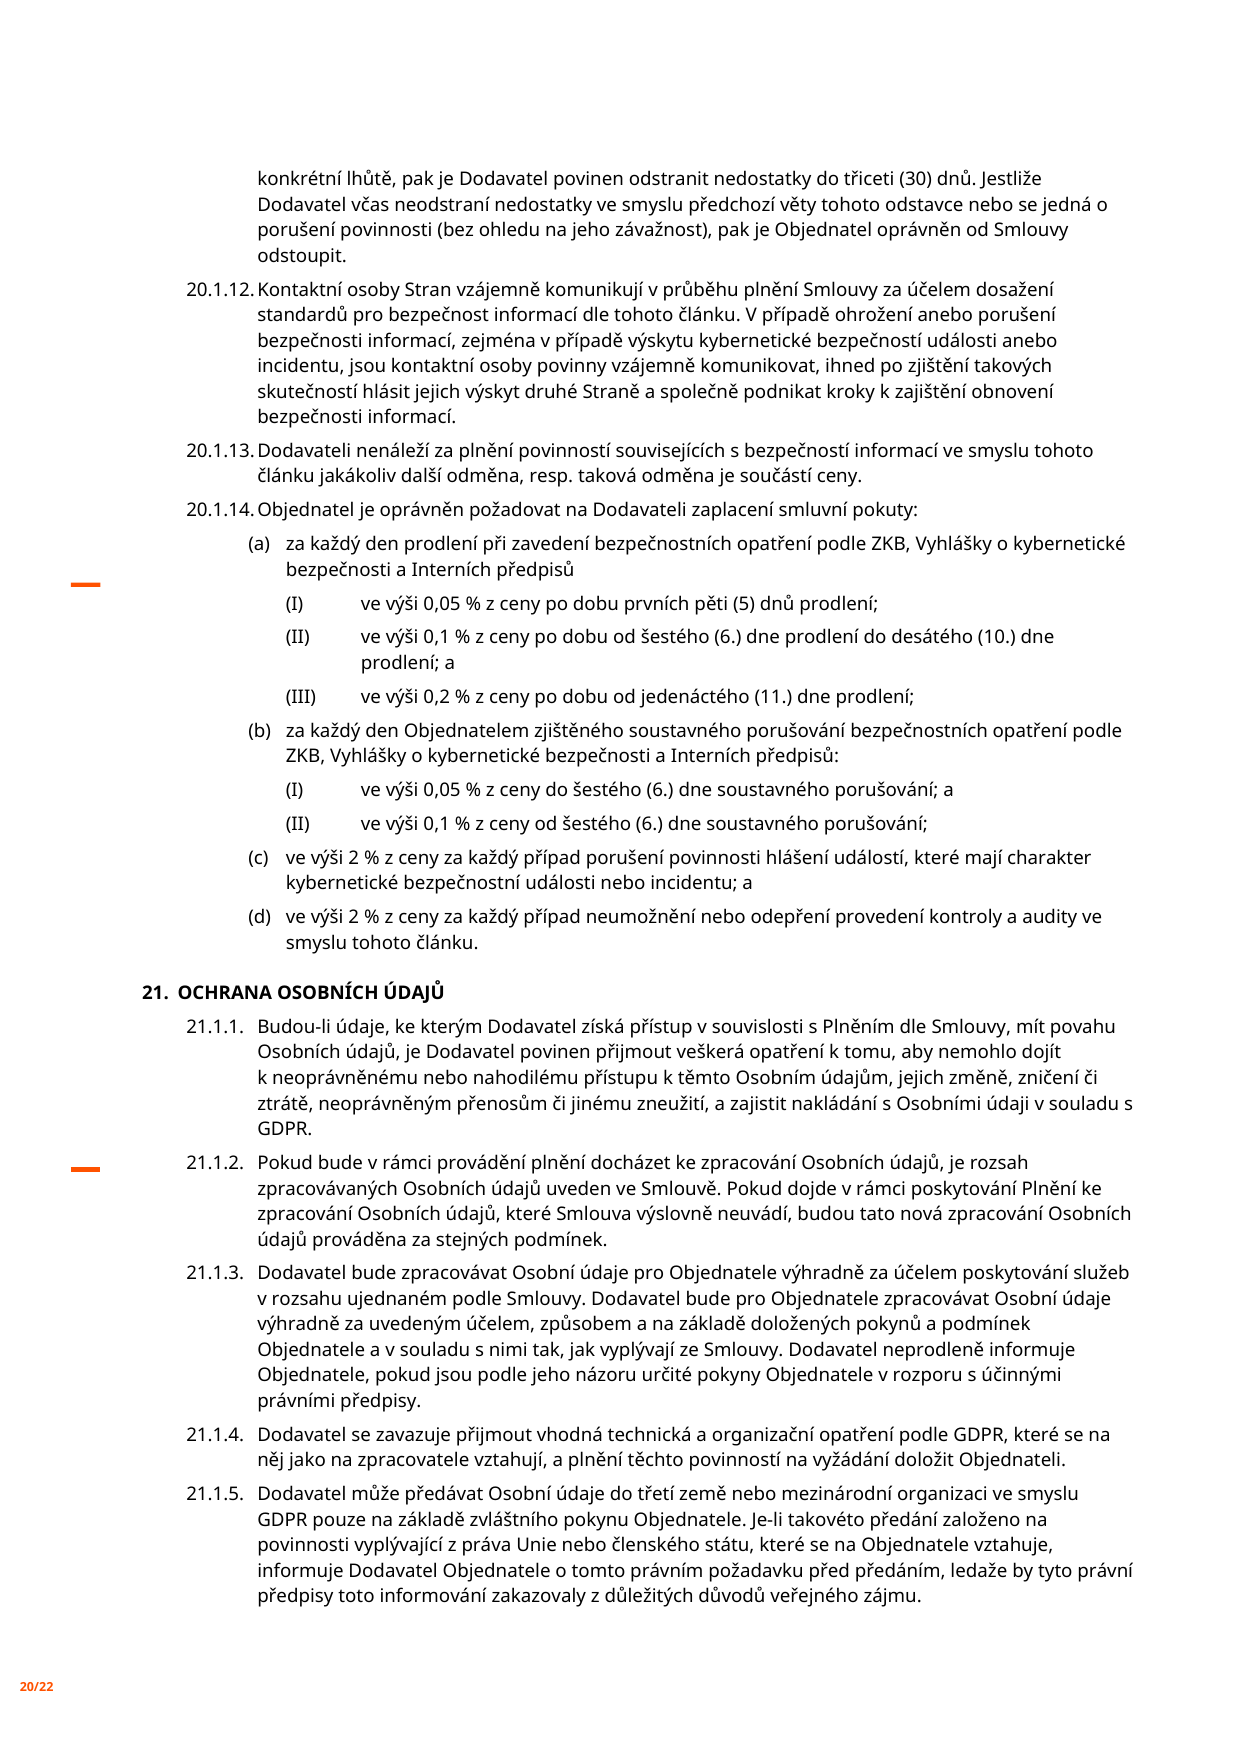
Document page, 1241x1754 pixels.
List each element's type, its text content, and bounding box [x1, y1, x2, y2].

list ve výši 0,1 % z ceny po dobu od šestého (6.) dne prodlení do desátého (10.) dne prodlení; a [286, 624, 1134, 675]
list ve výši 0,05 % z ceny do šestého (6.) dne soustavného porušování; a [286, 776, 1134, 802]
text Kontaktní osoby Stran vzájemně komunikují v průběhu plnění Smlouvy za účelem dosažení standardů pro bezpečnost informací dle tohoto článku. V případě ohrožení anebo porušení bezpečnosti informací, zejména v případě výskytu kybernetické bezpečností události anebo incidentu, jsou kontaktní osoby povinny vzájemně komunikovat, ihned po zjištění takových skutečností hlásit jejich výskyt druhé Straně a společně podnikat kroky k zajištění obnovení bezpečnosti informací. [186, 276, 1134, 429]
text Dodavatel bude zpracovávat Osobní údaje pro Objednatele výhradně za účelem poskytování služeb v rozsahu ujednaném podle Smlouvy. Dodavatel bude pro Objednatele zpracovávat Osobní údaje výhradně za uvedeným účelem, způsobem a na základě doložených pokynů a podmínek Objednatele a v souladu s nimi tak, jak vyplývají ze Smlouvy. Dodavatel neprodleně informuje Objednatele, pokud jsou podle jeho názoru určité pokyny Objednatele v rozporu s účinnými právními předpisy. [186, 1260, 1134, 1413]
list ve výši 0,2 % z ceny po dobu od jedenáctého (11.) dne prodlení; [286, 683, 1134, 709]
list ve výši 2 % z ceny za každý případ neumožnění nebo odepření provedení kontroly a audity ve smyslu tohoto článku. [248, 903, 1134, 954]
list ve výši 0,05 % z ceny po dobu prvních pěti (5) dnů prodlení; [286, 590, 1134, 615]
list za každý den Objednatelem zjištěného soustavného porušování bezpečnostních opatření podle ZKB, Vyhlášky o kybernetické bezpečnosti a Interních předpisů: [248, 717, 1134, 768]
text Pokud bude v rámci provádění plnění docházet ke zpracování Osobních údajů, je rozsah zpracovávaných Osobních údajů uveden ve Smlouvě. Pokud dojde v rámci poskytování Plnění ke zpracování Osobních údajů, které Smlouva výslovně neuvádí, budou tato nová zpracování Osobních údajů prováděna za stejných podmínek. [186, 1149, 1134, 1251]
text Dodavateli nenáleží za plnění povinností souvisejících s bezpečností informací ve smyslu tohoto článku jakákoliv další odměna, resp. taková odměna je součástí ceny. [186, 437, 1134, 488]
text Objednatel je oprávněn požadovat na Dodavateli zaplacení smluvní pokuty: [186, 497, 1134, 522]
text Budou-li údaje, ke kterým Dodavatel získá přístup v souvislosti s Plněním dle Smlouvy, mít povahu Osobních údajů, je Dodavatel povinen přijmout veškerá opatření k tomu, aby nemohlo dojít k neoprávněnému nebo nahodilému přístupu k těmto Osobním údajům, jejich změně, zničení či ztrátě, neoprávněným přenosům či jinému zneužití, a zajistit nakládání s Osobními údaji v souladu s GDPR. [186, 1013, 1134, 1141]
text Dodavatel může předávat Osobní údaje do třetí země nebo mezinárodní organizaci ve smyslu GDPR pouze na základě zvláštního pokynu Objednatele. Je-li takovéto předání založeno na povinnosti vyplývající z práva Unie nebo členského státu, které se na Objednatele vztahuje, informuje Dodavatel Objednatele o tomto právním požadavku před předáním, ledaže by tyto právní předpisy toto informování zakazovaly z důležitých důvodů veřejného zájmu. [186, 1481, 1134, 1608]
list za každý den prodlení při zavedení bezpečnostních opatření podle ZKB, Vyhlášky o kybernetické bezpečnosti a Interních předpisů [248, 531, 1134, 582]
text Ochrana osobních údajů [142, 979, 1134, 1005]
list ve výši 2 % z ceny za každý případ porušení povinnosti hlášení událostí, které mají charakter kybernetické bezpečnostní události nebo incidentu; a [248, 844, 1134, 895]
text Dodavatel se zavazuje přijmout vhodná technická a organizační opatření podle GDPR, které se na něj jako na zpracovatele vztahují, a plnění těchto povinností na vyžádání doložit Objednateli. [186, 1421, 1134, 1472]
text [186, 165, 1134, 267]
list ve výši 0,1 % z ceny od šestého (6.) dne soustavného porušování; [286, 810, 1134, 836]
